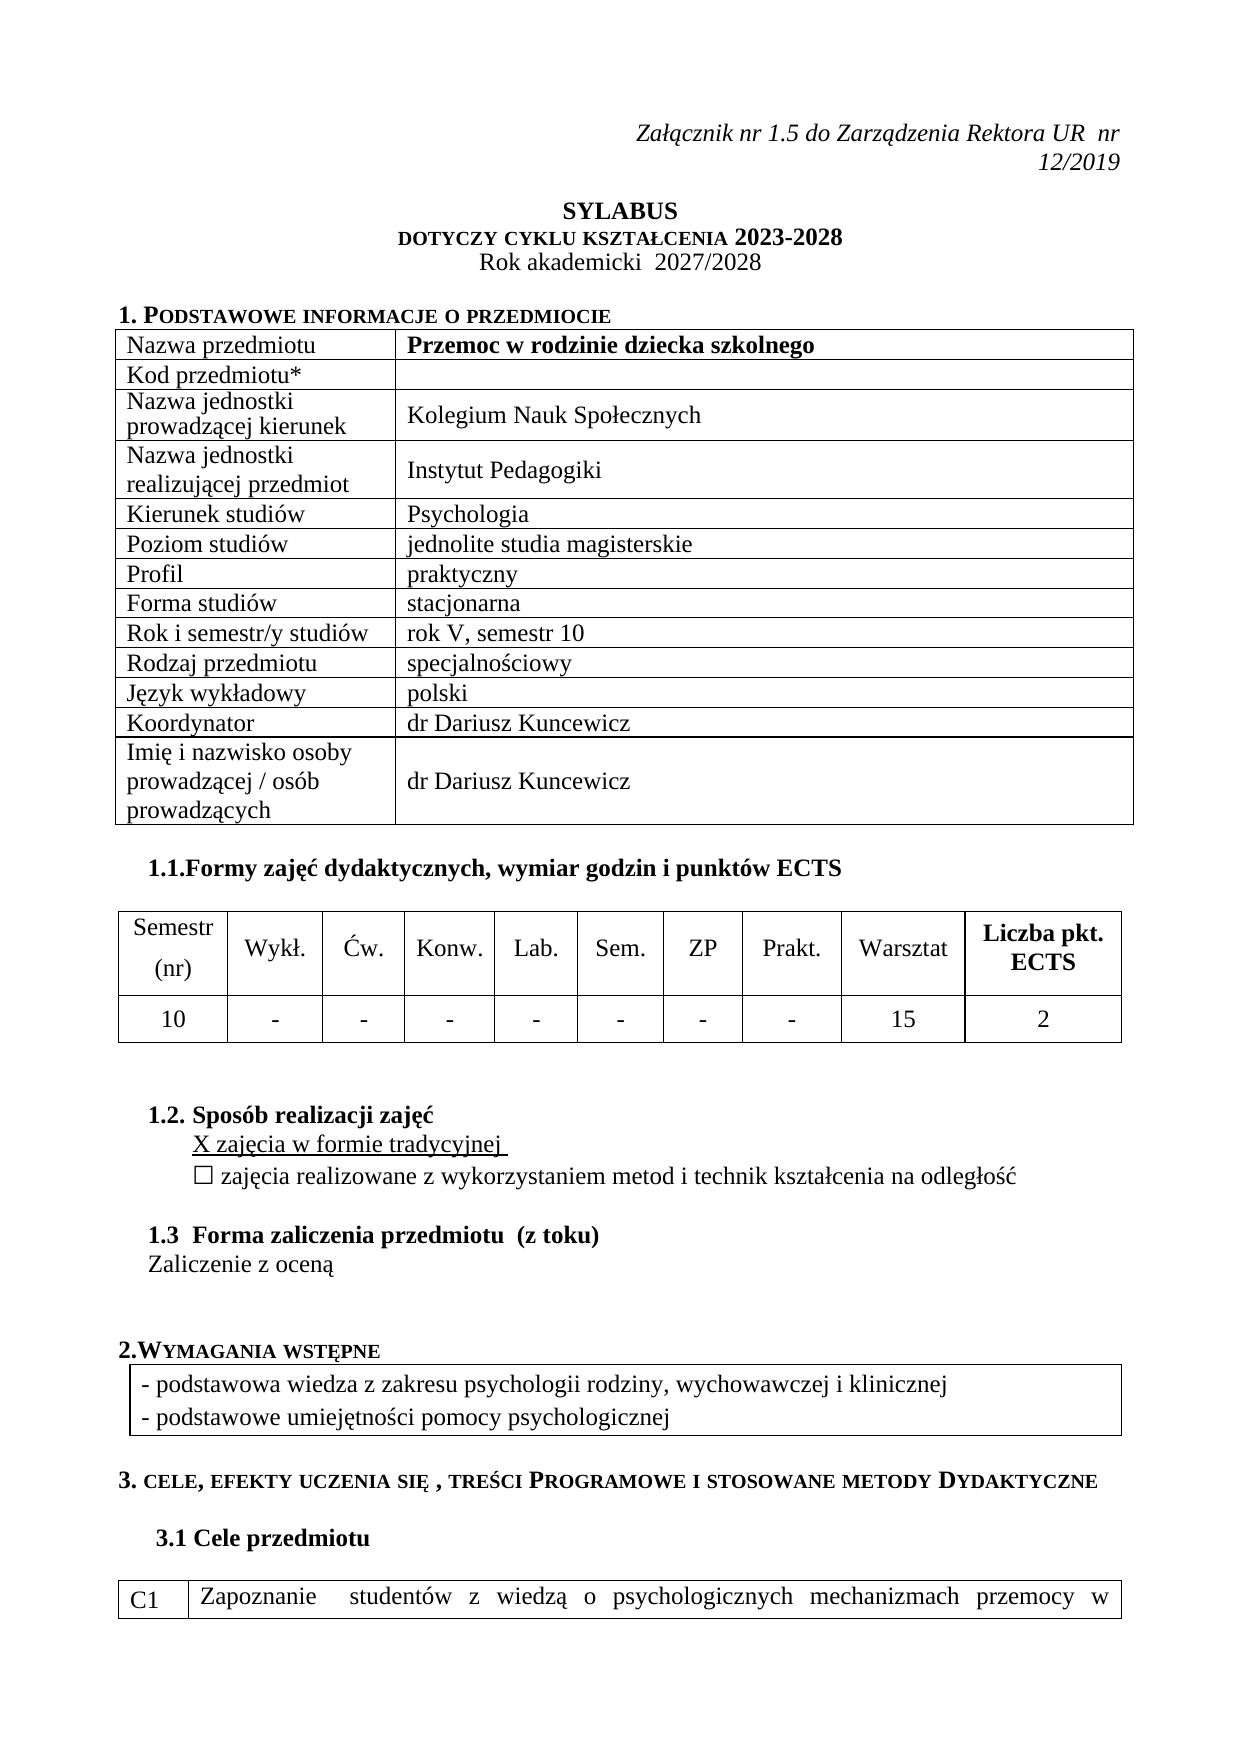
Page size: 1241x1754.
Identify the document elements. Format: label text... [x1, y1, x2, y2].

text dotyczy cyklu kształcenia 2023-2028 [118, 225, 1122, 250]
table_cell Psychologia [396, 499, 1133, 528]
text Rok akademicki 2027/2028 [118, 250, 1122, 275]
table_header Nazwa przedmiotu [116, 330, 395, 359]
table_cell praktyczny [396, 559, 1133, 587]
table_cell - [578, 996, 663, 1042]
table_cell Język wykładowy [116, 678, 395, 707]
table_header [189, 1581, 1121, 1618]
table_cell dr Dariusz Kuncewicz [396, 708, 1133, 736]
table_header Przemoc w rodzinie dziecka szkolnego [396, 330, 1133, 359]
text 3. cele, efekty uczenia się , treści Programowe i stosowane metody Dydaktyczne [118, 1465, 1122, 1494]
text ☐ zajęcia realizowane z wykorzystaniem metod i technik kształcenia na odległość [192, 1158, 1122, 1192]
table_cell Rodzaj przedmiotu [116, 648, 395, 677]
table_cell stacjonarna [396, 589, 1133, 617]
text X zajęcia w formie tradycyjnej [192, 1129, 1122, 1158]
table_header C1 [119, 1581, 188, 1618]
table_cell - [228, 996, 322, 1042]
table_cell Nazwa jednostki prowadzącej kierunek [116, 390, 395, 439]
text 1.1.Formy zajęć dydaktycznych, wymiar godzin i punktów ECTS [148, 853, 1122, 882]
text Załącznik nr 1.5 do Zarządzenia Rektora UR nr 12/2019 [118, 118, 1122, 176]
text SYLABUS [118, 196, 1122, 225]
table_header Semestr (nr) [119, 912, 227, 994]
table_cell jednolite studia magisterskie [396, 529, 1133, 558]
table_header - podstawowa wiedza z zakresu psychologii rodziny, wychowawczej i klinicznej - podstawowe umiejętności pomocy psychologicznej [131, 1365, 1121, 1435]
table_cell - [495, 996, 577, 1042]
table_cell Imię i nazwisko osoby prowadzącej / osób prowadzących [116, 738, 395, 824]
table_cell Poziom studiów [116, 529, 395, 558]
table_header ZP [664, 912, 742, 994]
table_cell Forma studiów [116, 589, 395, 617]
text 1. Podstawowe informacje o przedmiocie [118, 300, 1122, 329]
table_cell specjalnościowy [396, 648, 1133, 677]
table_header Wykł. [228, 912, 322, 994]
table_cell Instytut Pedagogiki [396, 441, 1133, 498]
table_cell Kolegium Nauk Społecznych [396, 390, 1133, 439]
table_cell Kierunek studiów [116, 499, 395, 528]
table_cell - [405, 996, 494, 1042]
table_cell 2 [966, 996, 1121, 1042]
table_header Ćw. [323, 912, 404, 994]
text 2.Wymagania wstępne [118, 1336, 1122, 1364]
table_cell 10 [119, 996, 227, 1042]
table_header Lab. [495, 912, 577, 994]
table_cell Nazwa jednostki realizującej przedmiot [116, 441, 395, 498]
table_header Prakt. [743, 912, 841, 994]
table_header Liczba pkt. ECTS [966, 912, 1121, 994]
table_cell polski [396, 678, 1133, 707]
table_cell - [323, 996, 404, 1042]
text 3.1 Cele przedmiotu [156, 1523, 1122, 1551]
table_cell dr Dariusz Kuncewicz [396, 738, 1133, 824]
table_cell [396, 360, 1133, 388]
table_header Sem. [578, 912, 663, 994]
table_cell Koordynator [116, 708, 395, 736]
table_cell Profil [116, 559, 395, 587]
table_header Konw. [405, 912, 494, 994]
text 1.3 Forma zaliczenia przedmiotu (z toku) [148, 1221, 1122, 1249]
text Zaliczenie z oceną [148, 1249, 1122, 1278]
table_cell Rok i semestr/y studiów [116, 618, 395, 647]
table_cell - [743, 996, 841, 1042]
table_cell 15 [842, 996, 964, 1042]
table_cell - [664, 996, 742, 1042]
table_header Warsztat [842, 912, 964, 994]
table_cell Kod przedmiotu* [116, 360, 395, 388]
text 1.2. Sposób realizacji zajęć [148, 1100, 1122, 1129]
table_cell rok V, semestr 10 [396, 618, 1133, 647]
